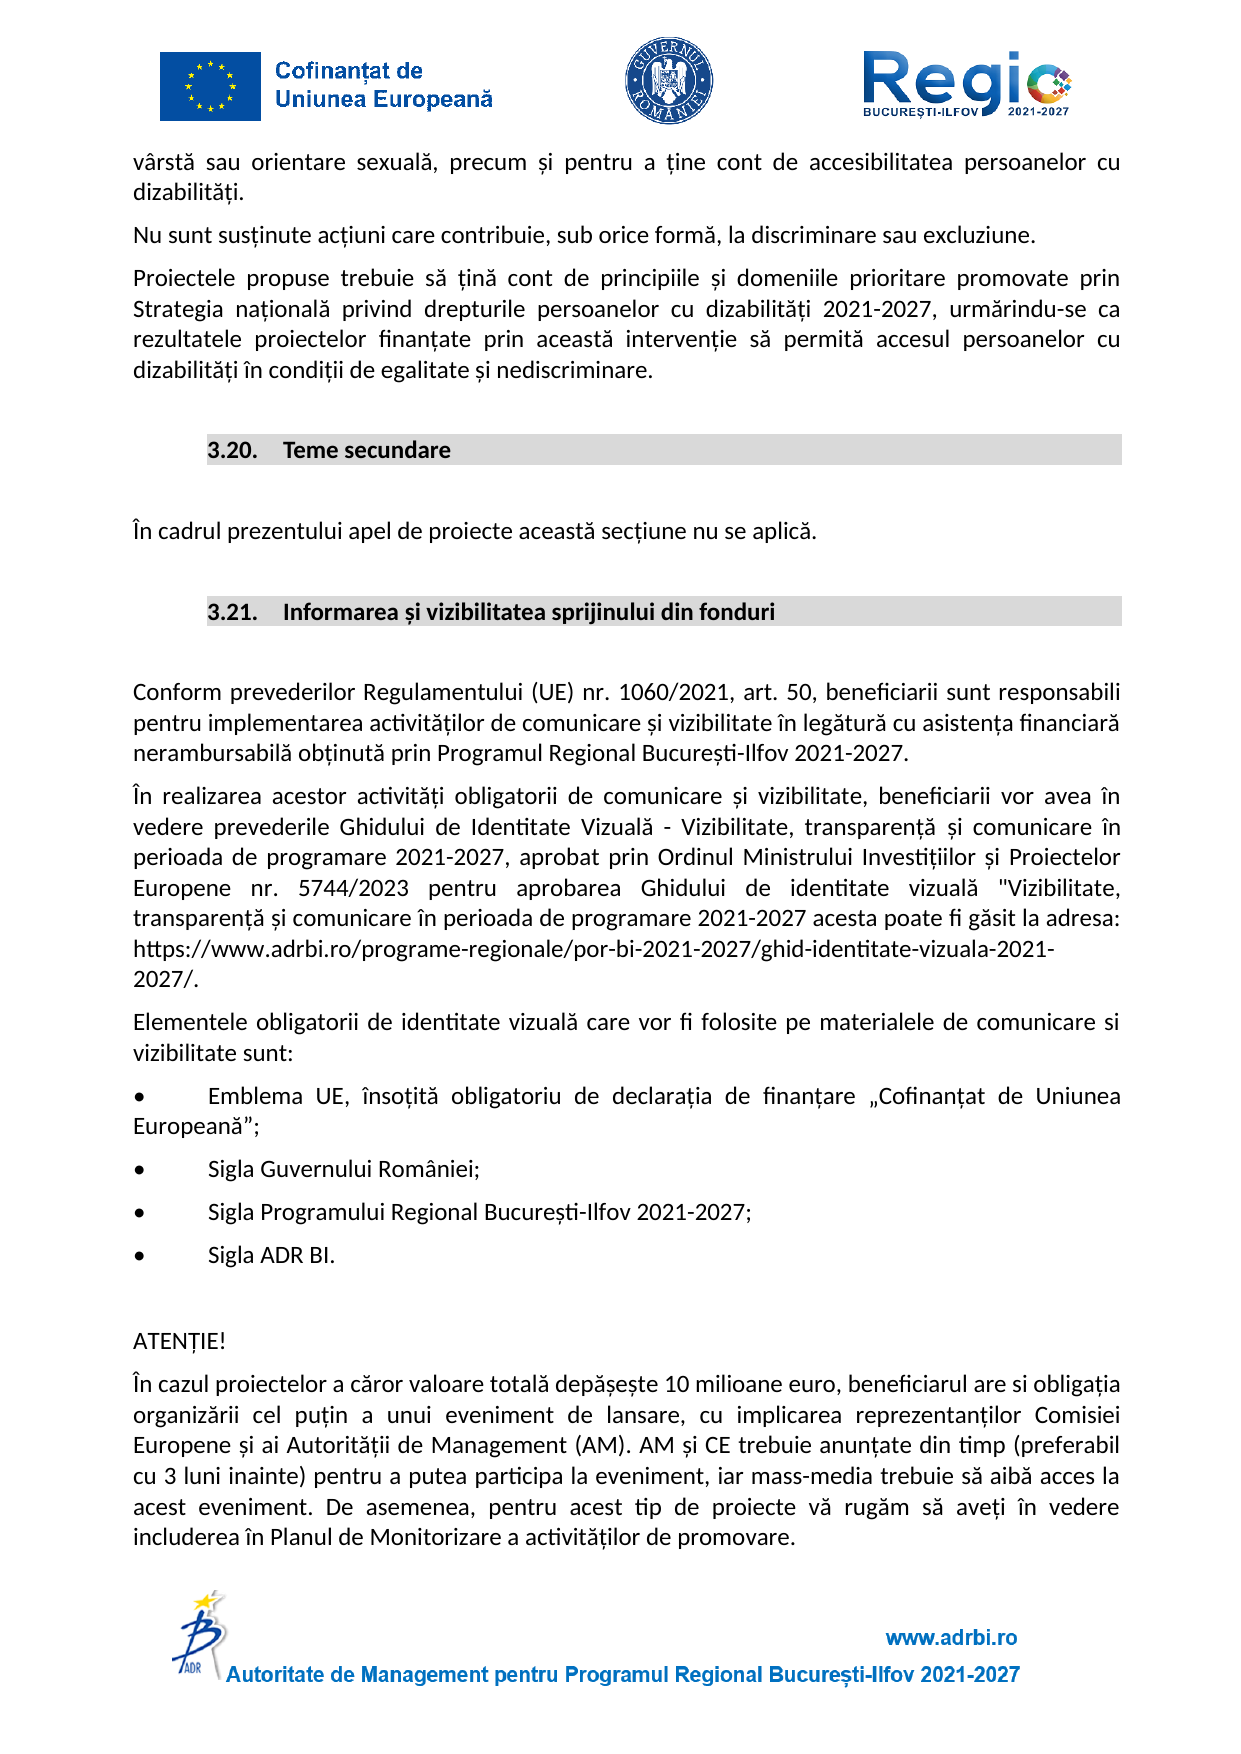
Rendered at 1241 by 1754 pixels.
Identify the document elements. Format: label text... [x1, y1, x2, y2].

picture [132, 1587, 1060, 1699]
text În cazul proiectelor a căror valoare totală depășește 10 milioane euro, beneficiarul are si obligația organizării cel puțin a unui eveniment de lansare, cu implicarea reprezentanților Comisiei Europene și ai Autorității de Management (AM). AM și CE trebuie anunțate din timp (preferabil cu 3 luni inainte) pentru a putea participa la eveniment, iar mass-media trebuie să aibă acces la acest eveniment. De asemenea, pentru acest tip de proiecte vă rugăm să aveți în vedere includerea în Planul de Monitorizare a activităților de promovare. [133, 1368, 1122, 1552]
text Conform prevederilor Regulamentului (UE) nr. 1060/2021, art. 50, beneficiarii sunt responsabili pentru implementarea activităților de comunicare și vizibilitate în legătură cu asistența financiară nerambursabilă obținută prin Programul Regional București-Ilfov 2021-2027. [133, 676, 1122, 768]
text • Sigla ADR BI. [133, 1239, 1122, 1270]
text Elementele obligatorii de identitate vizuală care vor fi folosite pe materialele de comunicare si vizibilitate sunt: [133, 1006, 1122, 1067]
text ATENȚIE! [133, 1326, 1122, 1356]
subtitle 3.20. Teme secundare [207, 434, 1122, 465]
subtitle 3.21. Informarea și vizibilitatea sprijinului din fonduri [207, 596, 1122, 626]
picture [155, 35, 1101, 125]
text În realizarea acestor activități obligatorii de comunicare și vizibilitate, beneficiarii vor avea în vedere prevederile Ghidului de Identitate Vizuală - Vizibilitate, transparență şi comunicare în perioada de programare 2021-2027, aprobat prin Ordinul Ministrului Investițiilor și Proiectelor Europene nr. 5744/2023 pentru aprobarea Ghidului de identitate vizuală "Vizibilitate, transparenţă şi comunicare în perioada de programare 2021-2027 acesta poate fi găsit la adresa: https://www.adrbi.ro/programe-regionale/por-bi-2021-2027/ghid-identitate-vizuala-2021-2027/. [133, 780, 1122, 994]
text • Sigla Programului Regional București-Ilfov 2021-2027; [133, 1196, 1122, 1227]
text Proiectele propuse trebuie să țină cont de principiile și domeniile prioritare promovate prin Strategia națională privind drepturile persoanelor cu dizabilități 2021-2027, urmărindu-se ca rezultatele proiectelor finanțate prin această intervenție să permită accesul persoanelor cu dizabilități în condiții de egalitate și nediscriminare. [133, 262, 1122, 384]
text • Emblema UE, însoțită obligatoriu de declarația de finanțare „Cofinanțat de Uniunea Europeană”; [133, 1080, 1122, 1141]
text Nu sunt susținute acțiuni care contribuie, sub orice formă, la discriminare sau excluziune. [133, 219, 1122, 250]
text În cadrul prezentului apel de proiecte această secțiune nu se aplică. [133, 515, 1122, 546]
text • Sigla Guvernului României; [133, 1153, 1122, 1184]
